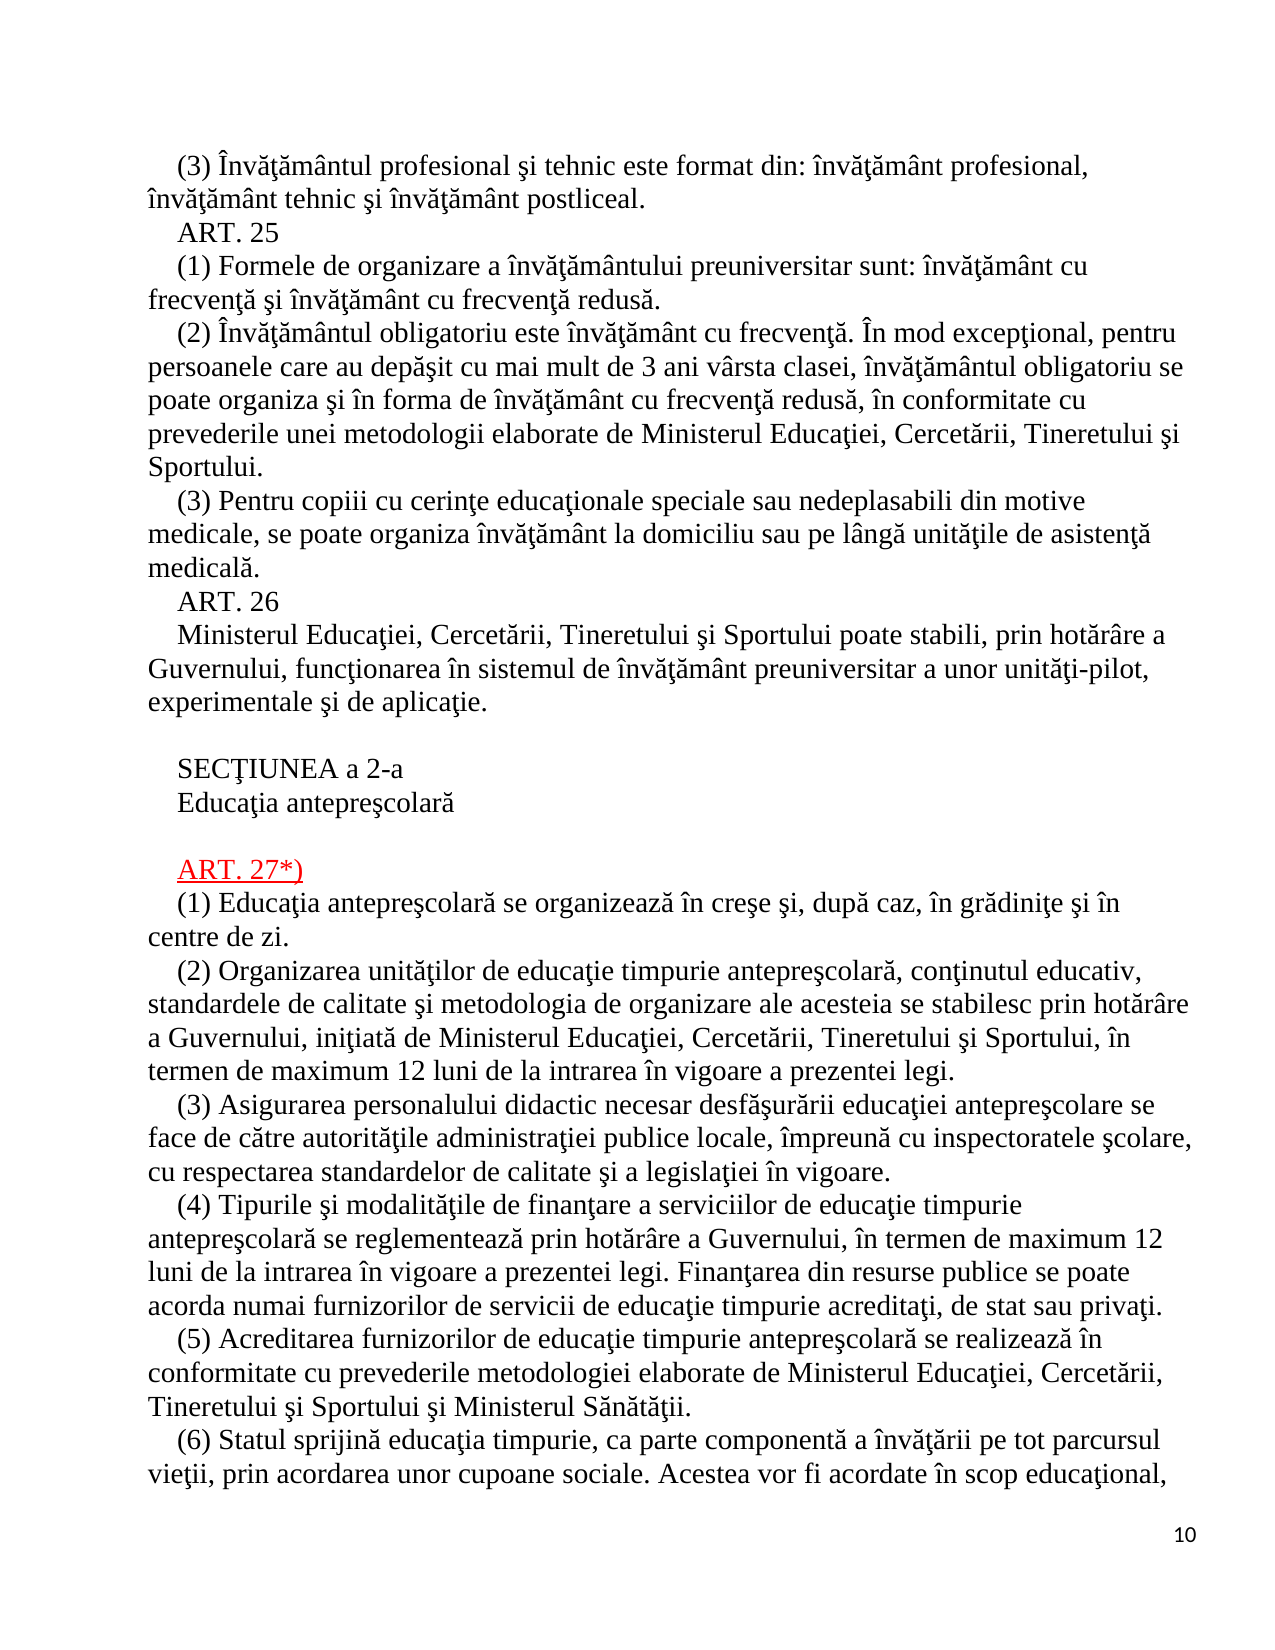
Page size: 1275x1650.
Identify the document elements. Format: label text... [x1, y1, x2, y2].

text (4) Tipurile şi modalităţile de finanţare a serviciilor de educaţie timpurie antepreşcolară se reglementează prin hotărâre a Guvernului, în termen de maximum 12 luni de la intrarea în vigoare a prezentei legi. Finanţarea din resurse publice se poate acorda numai furnizorilor de servicii de educaţie timpurie acreditaţi, de stat sau privaţi. [148, 1187, 1196, 1322]
text Ministerul Educaţiei, Cercetării, Tineretului şi Sportului poate stabili, prin hotărâre a Guvernului, funcţionarea în sistemul de învăţământ preuniversitar a unor unităţi-pilot, experimentale şi de aplicaţie. [148, 617, 1196, 718]
text Educaţia antepreşcolară [148, 785, 1196, 818]
text (2) Învăţământul obligatoriu este învăţământ cu frecvenţă. În mod excepţional, pentru persoanele care au depăşit cu mai mult de 3 ani vârsta clasei, învăţământul obligatoriu se poate organiza şi în forma de învăţământ cu frecvenţă redusă, în conformitate cu prevederile unei metodologii elaborate de Ministerul Educaţiei, Cercetării, Tineretului şi Sportului. [148, 315, 1196, 483]
text (3) Învăţământul profesional şi tehnic este format din: învăţământ profesional, învăţământ tehnic şi învăţământ postliceal. [148, 148, 1196, 215]
text ART. 25 [148, 215, 1196, 248]
text (1) Educaţia antepreşcolară se organizează în creşe şi, după caz, în grădiniţe şi în centre de zi. [148, 886, 1196, 953]
text (3) Asigurarea personalului didactic necesar desfăşurării educaţiei antepreşcolare se face de către autorităţile administraţiei publice locale, împreună cu inspectoratele şcolare, cu respectarea standardelor de calitate şi a legislaţiei în vigoare. [148, 1087, 1196, 1187]
text ART. 27*) [148, 852, 1196, 886]
text (2) Organizarea unităţilor de educaţie timpurie antepreşcolară, conţinutul educativ, standardele de calitate şi metodologia de organizare ale acesteia se stabilesc prin hotărâre a Guvernului, iniţiată de Ministerul Educaţiei, Cercetării, Tineretului şi Sportului, în termen de maximum 12 luni de la intrarea în vigoare a prezentei legi. [148, 953, 1196, 1087]
text ART. 26 [148, 584, 1196, 617]
text (5) Acreditarea furnizorilor de educaţie timpurie antepreşcolară se realizează în conformitate cu prevederile metodologiei elaborate de Ministerul Educaţiei, Cercetării, Tineretului şi Sportului şi Ministerul Sănătăţii. [148, 1322, 1196, 1422]
text SECŢIUNEA a 2-a [148, 751, 1196, 785]
text (1) Formele de organizare a învăţământului preuniversitar sunt: învăţământ cu frecvenţă şi învăţământ cu frecvenţă redusă. [148, 248, 1196, 315]
text (3) Pentru copiii cu cerinţe educaţionale speciale sau nedeplasabili din motive medicale, se poate organiza învăţământ la domiciliu sau pe lângă unităţile de asistenţă medicală. [148, 483, 1196, 584]
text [148, 1422, 1196, 1489]
